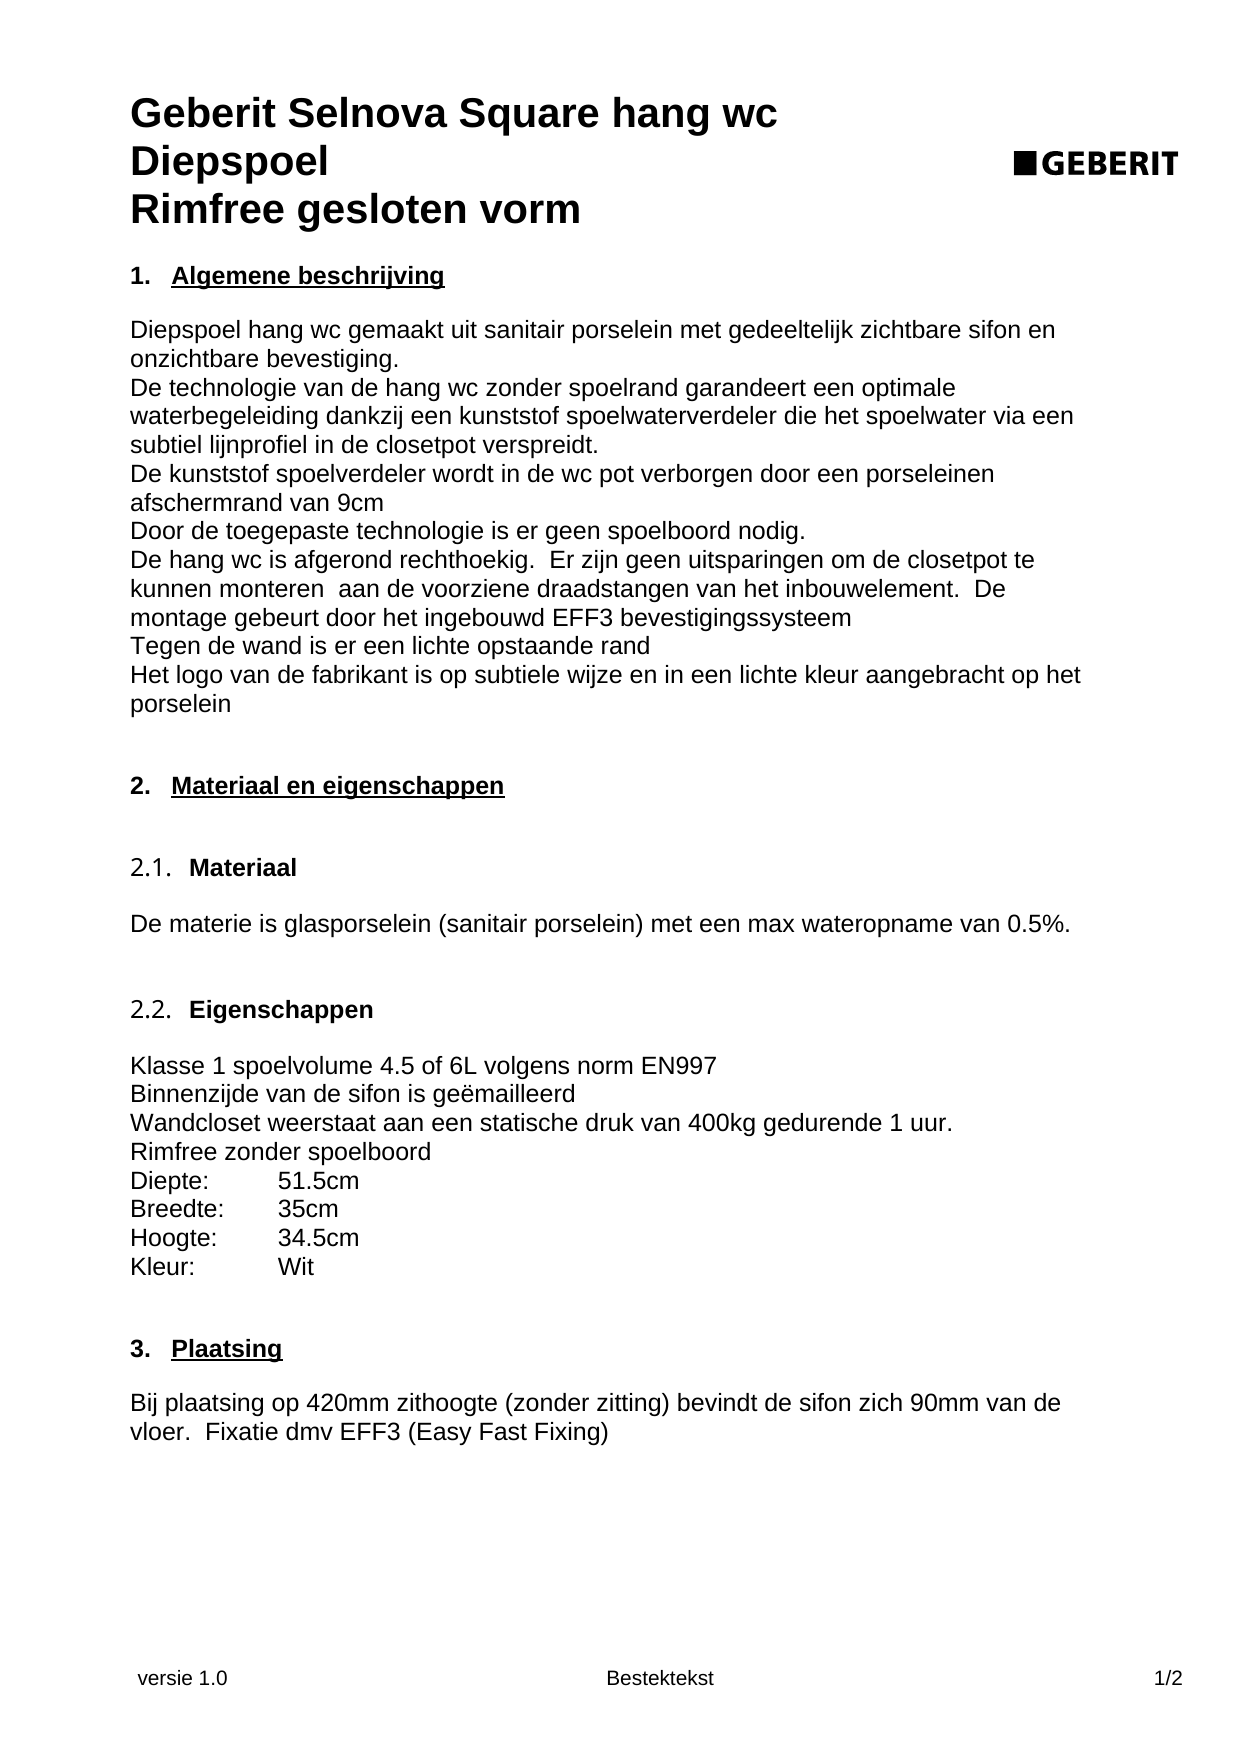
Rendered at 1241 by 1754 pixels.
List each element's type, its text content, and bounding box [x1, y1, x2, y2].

text Kleur: Wit [130, 1252, 1110, 1281]
picture [1013, 150, 1179, 176]
text De technologie van de hang wc zonder spoelrand garandeert een optimale waterbegeleiding dankzij een kunststof spoelwaterverdeler die het spoelwater via een subtiel lijnprofiel in de closetpot verspreidt. [130, 372, 1110, 459]
text Wandcloset weerstaat aan een statische druk van 400kg gedurende 1 uur. [130, 1108, 1110, 1137]
text Diepte: 51.5cm [130, 1166, 1110, 1194]
text Het logo van de fabrikant is op subtiele wijze en in een lichte kleur aangebracht op het porselein [130, 660, 1110, 717]
text Klasse 1 spoelvolume 4.5 of 6L volgens norm EN997 [130, 1051, 1110, 1079]
subtitle Eigenschappen [130, 992, 1110, 1026]
text Bij plaatsing op 420mm zithoogte (zonder zitting) bevindt de sifon zich 90mm van de vloer. Fixatie dmv EFF3 (Easy Fast Fixing) [130, 1388, 1110, 1446]
text Breedte: 35cm [130, 1194, 1110, 1223]
text Door de toegepaste technologie is er geen spoelboord nodig. [130, 516, 1110, 545]
text De hang wc is afgerond rechthoekig. Er zijn geen uitsparingen om de closetpot te kunnen monteren aan de voorziene draadstangen van het inbouwelement. De montage gebeurt door het ingebouwd EFF3 bevestigingssysteem [130, 545, 1110, 631]
text Diepspoel hang wc gemaakt uit sanitair porselein met gedeeltelijk zichtbare sifon en onzichtbare bevestiging. [130, 315, 1110, 372]
text Binnenzijde van de sifon is geëmailleerd [130, 1079, 1110, 1108]
text De kunststof spoelverdeler wordt in de wc pot verborgen door een porseleinen afschermrand van 9cm [130, 459, 1110, 516]
subtitle Algemene beschrijving [130, 261, 1110, 290]
text De materie is glasporselein (sanitair porselein) met een max wateropname van 0.5%. [130, 909, 1110, 938]
subtitle Materiaal [130, 850, 1110, 884]
text Hoogte: 34.5cm [130, 1223, 1110, 1252]
subtitle Materiaal en eigenschappen [130, 771, 1110, 800]
text Tegen de wand is er een lichte opstaande rand [130, 631, 1110, 660]
subtitle Plaatsing [130, 1334, 1110, 1363]
list Rimfree zonder spoelboord [130, 1137, 1110, 1166]
